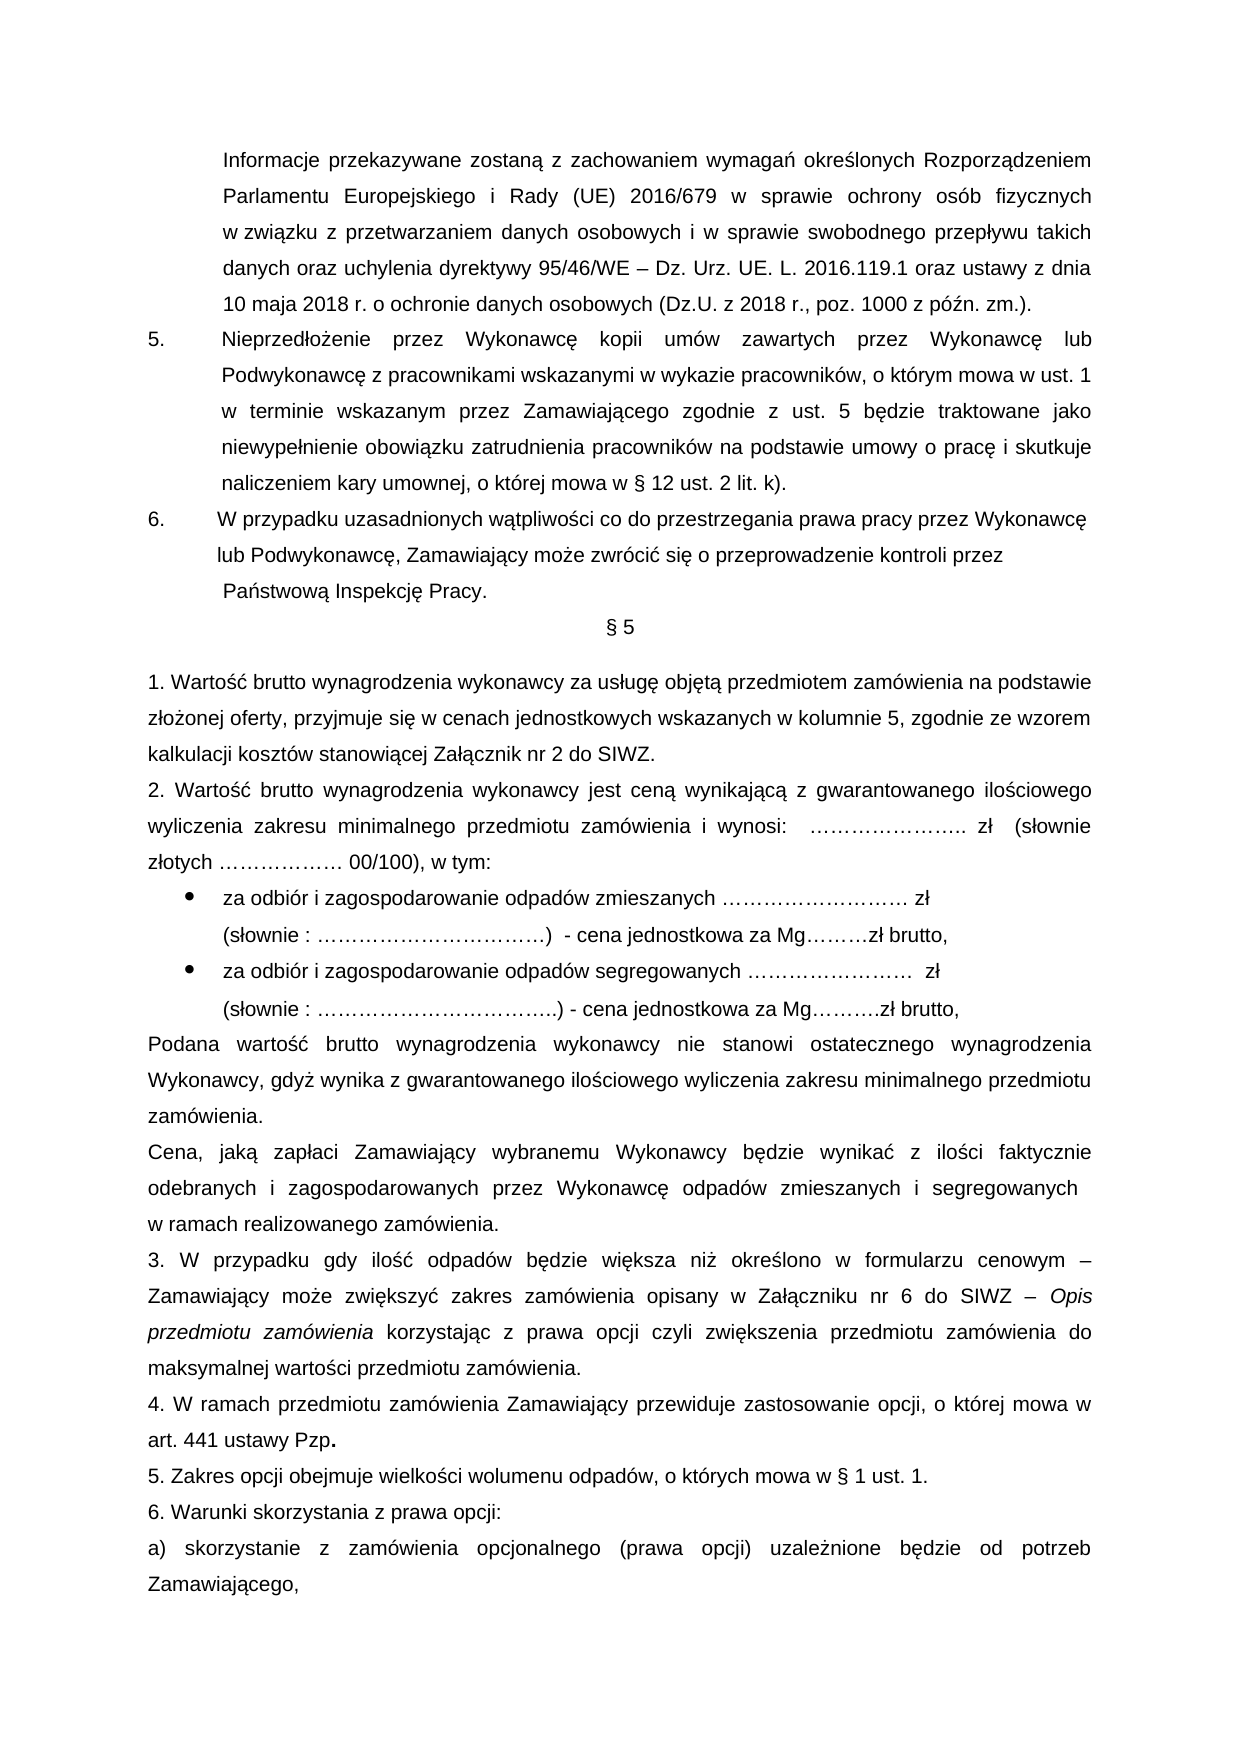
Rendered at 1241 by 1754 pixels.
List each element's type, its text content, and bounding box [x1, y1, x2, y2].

text Podana wartość brutto wynagrodzenia wykonawcy nie stanowi ostatecznego wynagrodzenia Wykonawcy, gdyż wynika z gwarantowanego ilościowego wyliczenia zakresu minimalnego przedmiotu zamówienia. [148, 1032, 1093, 1128]
text 4. W ramach przedmiotu zamówienia Zamawiający przewiduje zastosowanie opcji, o której mowa w art. 441 ustawy Pzp. [148, 1392, 1093, 1452]
text lub Podwykonawcę, Zamawiający może zwrócić się o przeprowadzenie kontroli przez [148, 543, 1093, 567]
text Cena, jaką zapłaci Zamawiający wybranemu Wykonawcy będzie wynikać z ilości faktycznie odebranych i zagospodarowanych przez Wykonawcę odpadów zmieszanych i segregowanych w ramach realizowanego zamówienia. [148, 1140, 1093, 1236]
text 6. Warunki skorzystania z prawa opcji: [148, 1499, 1093, 1523]
text 2. Wartość brutto wynagrodzenia wykonawcy jest ceną wynikającą z gwarantowanego ilościowego wyliczenia zakresu minimalnego przedmiotu zamówienia i wynosi: ………………….. zł (słownie złotych ……………… 00/100), w tym: [148, 778, 1093, 873]
text (słownie : ……………………………) - cena jednostkowa za Mg………zł brutto, [223, 923, 1093, 947]
text (słownie : ……………………………..) - cena jednostkowa za Mg……….zł brutto, [223, 996, 1093, 1020]
text Państwową Inspekcję Pracy. [148, 579, 1093, 603]
list za odbiór i zagospodarowanie odpadów segregowanych …………………… zł [185, 959, 1093, 984]
text 6. W przypadku uzasadnionych wątpliwości co do przestrzegania prawa pracy przez Wykonawcę [148, 507, 1093, 531]
text 1. Wartość brutto wynagrodzenia wykonawcy za usługę objętą przedmiotem zamówienia na podstawie złożonej oferty, przyjmuje się w cenach jednostkowych wskazanych w kolumnie 5, zgodnie ze wzorem kalkulacji kosztów stanowiącej Załącznik nr 2 do SIWZ. [148, 670, 1093, 766]
list za odbiór i zagospodarowanie odpadów zmieszanych ……………………… zł [185, 885, 1093, 910]
text 3. W przypadku gdy ilość odpadów będzie większa niż określono w formularzu cenowym –Zamawiający może zwiększyć zakres zamówienia opisany w Załączniku nr 6 do SIWZ – Opis przedmiotu zamówienia korzystając z prawa opcji czyli zwiększenia przedmiotu zamówienia do maksymalnej wartości przedmiotu zamówienia. [148, 1248, 1093, 1380]
text 5. Zakres opcji obejmuje wielkości wolumenu odpadów, o których mowa w § 1 ust. 1. [148, 1463, 1093, 1487]
text 5. Nieprzedłożenie przez Wykonawcę kopii umów zawartych przez Wykonawcę lub Podwykonawcę z pracownikami wskazanymi w wykazie pracowników, o którym mowa w ust. 1 w terminie wskazanym przez Zamawiającego zgodnie z ust. 5 będzie traktowane jako niewypełnienie obowiązku zatrudnienia pracowników na podstawie umowy o pracę i skutkuje naliczeniem kary umownej, o której mowa w § 12 ust. 2 lit. k). [148, 327, 1093, 495]
text Informacje przekazywane zostaną z zachowaniem wymagań określonych Rozporządzeniem Parlamentu Europejskiego i Rady (UE) 2016/679 w sprawie ochrony osób fizycznych w związku z przetwarzaniem danych osobowych i w sprawie swobodnego przepływu takich danych oraz uchylenia dyrektywy 95/46/WE – Dz. Urz. UE. L. 2016.119.1 oraz ustawy z dnia 10 maja 2018 r. o ochronie danych osobowych (Dz.U. z 2018 r., poz. 1000 z późn. zm.). [223, 148, 1093, 315]
text § 5 [148, 615, 1093, 639]
text a) skorzystanie z zamówienia opcjonalnego (prawa opcji) uzależnione będzie od potrzeb Zamawiającego, [148, 1535, 1093, 1595]
